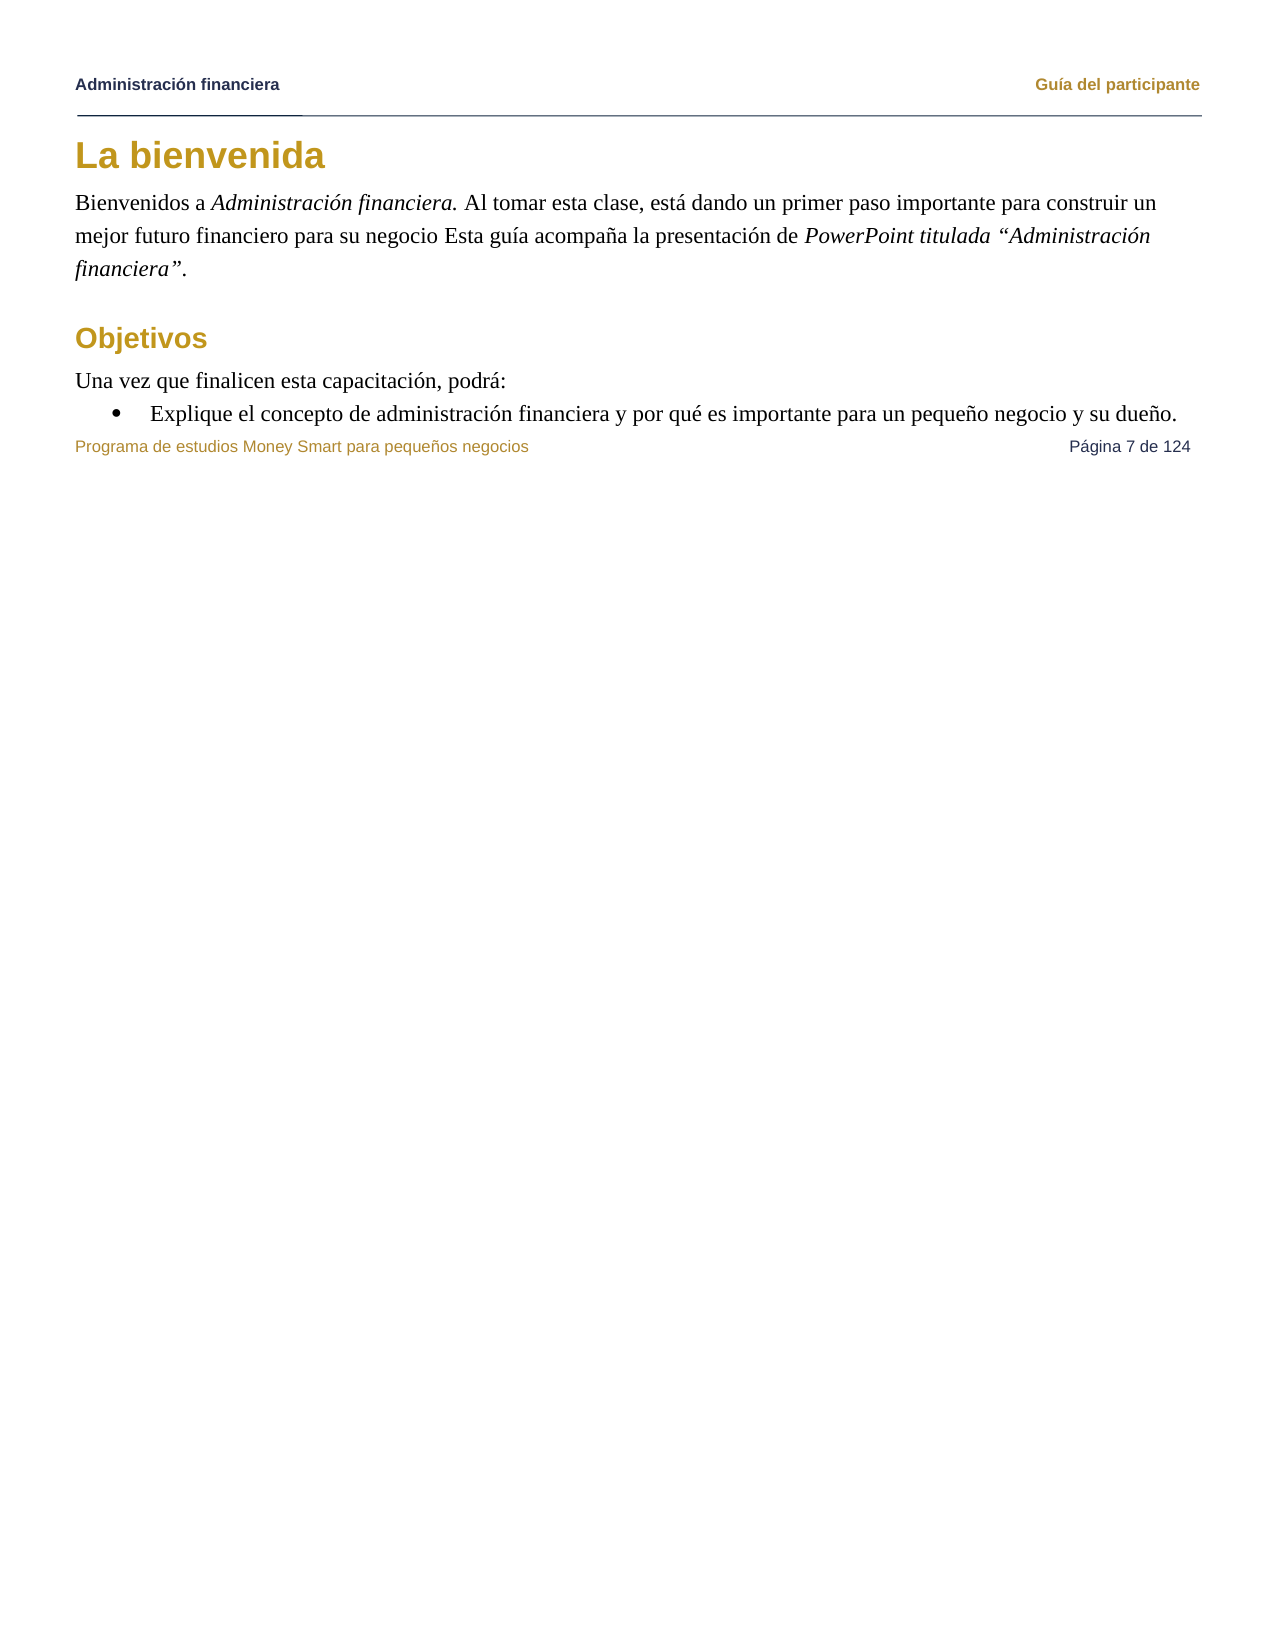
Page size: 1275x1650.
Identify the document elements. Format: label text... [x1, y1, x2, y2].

text Bienvenidos a Administración financiera. Al tomar esta clase, está dando un primer paso importante para construir un mejor futuro financiero para su negocio Esta guía acompaña la presentación de PowerPoint titulada “Administración financiera”. [75, 189, 1200, 281]
picture [75, 0, 1202, 267]
text Una vez que finalicen esta capacitación, podrá: [75, 367, 1200, 393]
subtitle Objetivos [75, 321, 1200, 354]
text Explique el concepto de administración financiera y por qué es importante para un pequeño negocio y su dueño. [112, 400, 1200, 426]
subtitle La bienvenida [75, 134, 1200, 177]
